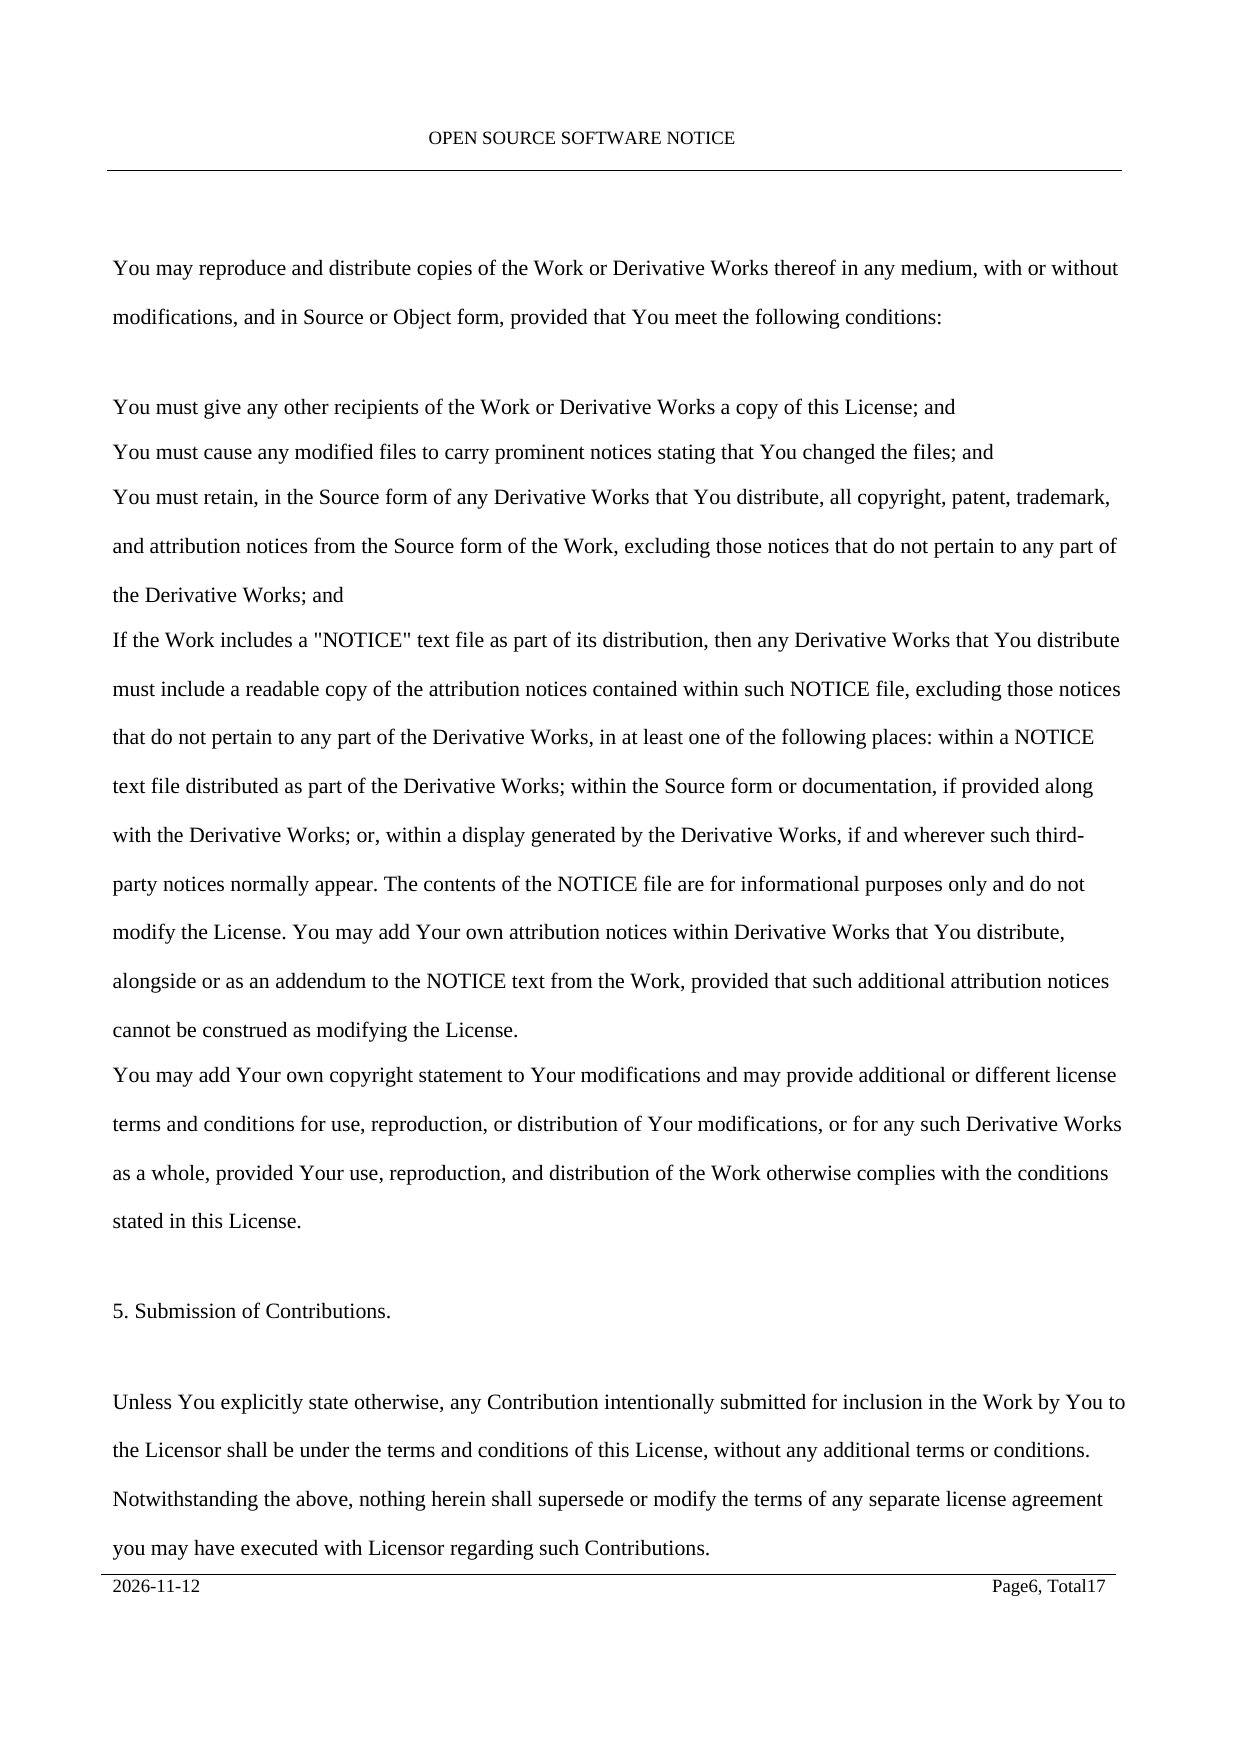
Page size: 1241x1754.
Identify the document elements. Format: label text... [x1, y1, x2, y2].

text You may add Your own copyright statement to Your modifications and may provide additional or different license terms and conditions for use, reproduction, or distribution of Your modifications, or for any such Derivative Works as a whole, provided Your use, reproduction, and distribution of the Work otherwise complies with the conditions stated in this License. [112, 1058, 1128, 1237]
text If the Work includes a "NOTICE" text file as part of its distribution, then any Derivative Works that You distribute must include a readable copy of the attribution notices contained within such NOTICE file, excluding those notices that do not pertain to any part of the Derivative Works, in at least one of the following places: within a NOTICE text file distributed as part of the Derivative Works; within the Source form or documentation, if provided along with the Derivative Works; or, within a display generated by the Derivative Works, if and wherever such third-party notices normally appear. The contents of the NOTICE file are for informational purposes only and do not modify the License. You may add Your own attribution notices within Derivative Works that You distribute, alongside or as an addendum to the NOTICE text from the Work, provided that such additional attribution notices cannot be construed as modifying the License. [112, 623, 1128, 1046]
text 5. Submission of Contributions. [112, 1295, 1128, 1327]
text You may reproduce and distribute copies of the Work or Derivative Works thereof in any medium, with or without modifications, and in Source or Object form, provided that You meet the following conditions: [112, 251, 1128, 333]
text You must retain, in the Source form of any Derivative Works that You distribute, all copyright, patent, trademark, and attribution notices from the Source form of the Work, excluding those notices that do not pertain to any part of the Derivative Works; and [112, 481, 1128, 611]
text Unless You explicitly state otherwise, any Contribution intentionally submitted for inclusion in the Work by You to the Licensor shall be under the terms and conditions of this License, without any additional terms or conditions. Notwithstanding the above, nothing herein shall supersede or modify the terms of any separate license agreement you may have executed with Licensor regarding such Contributions. [112, 1385, 1128, 1564]
text You must cause any modified files to carry prominent notices stating that You changed the files; and [112, 436, 1128, 468]
text You must give any other recipients of the Work or Derivative Works a copy of this License; and [112, 390, 1128, 423]
